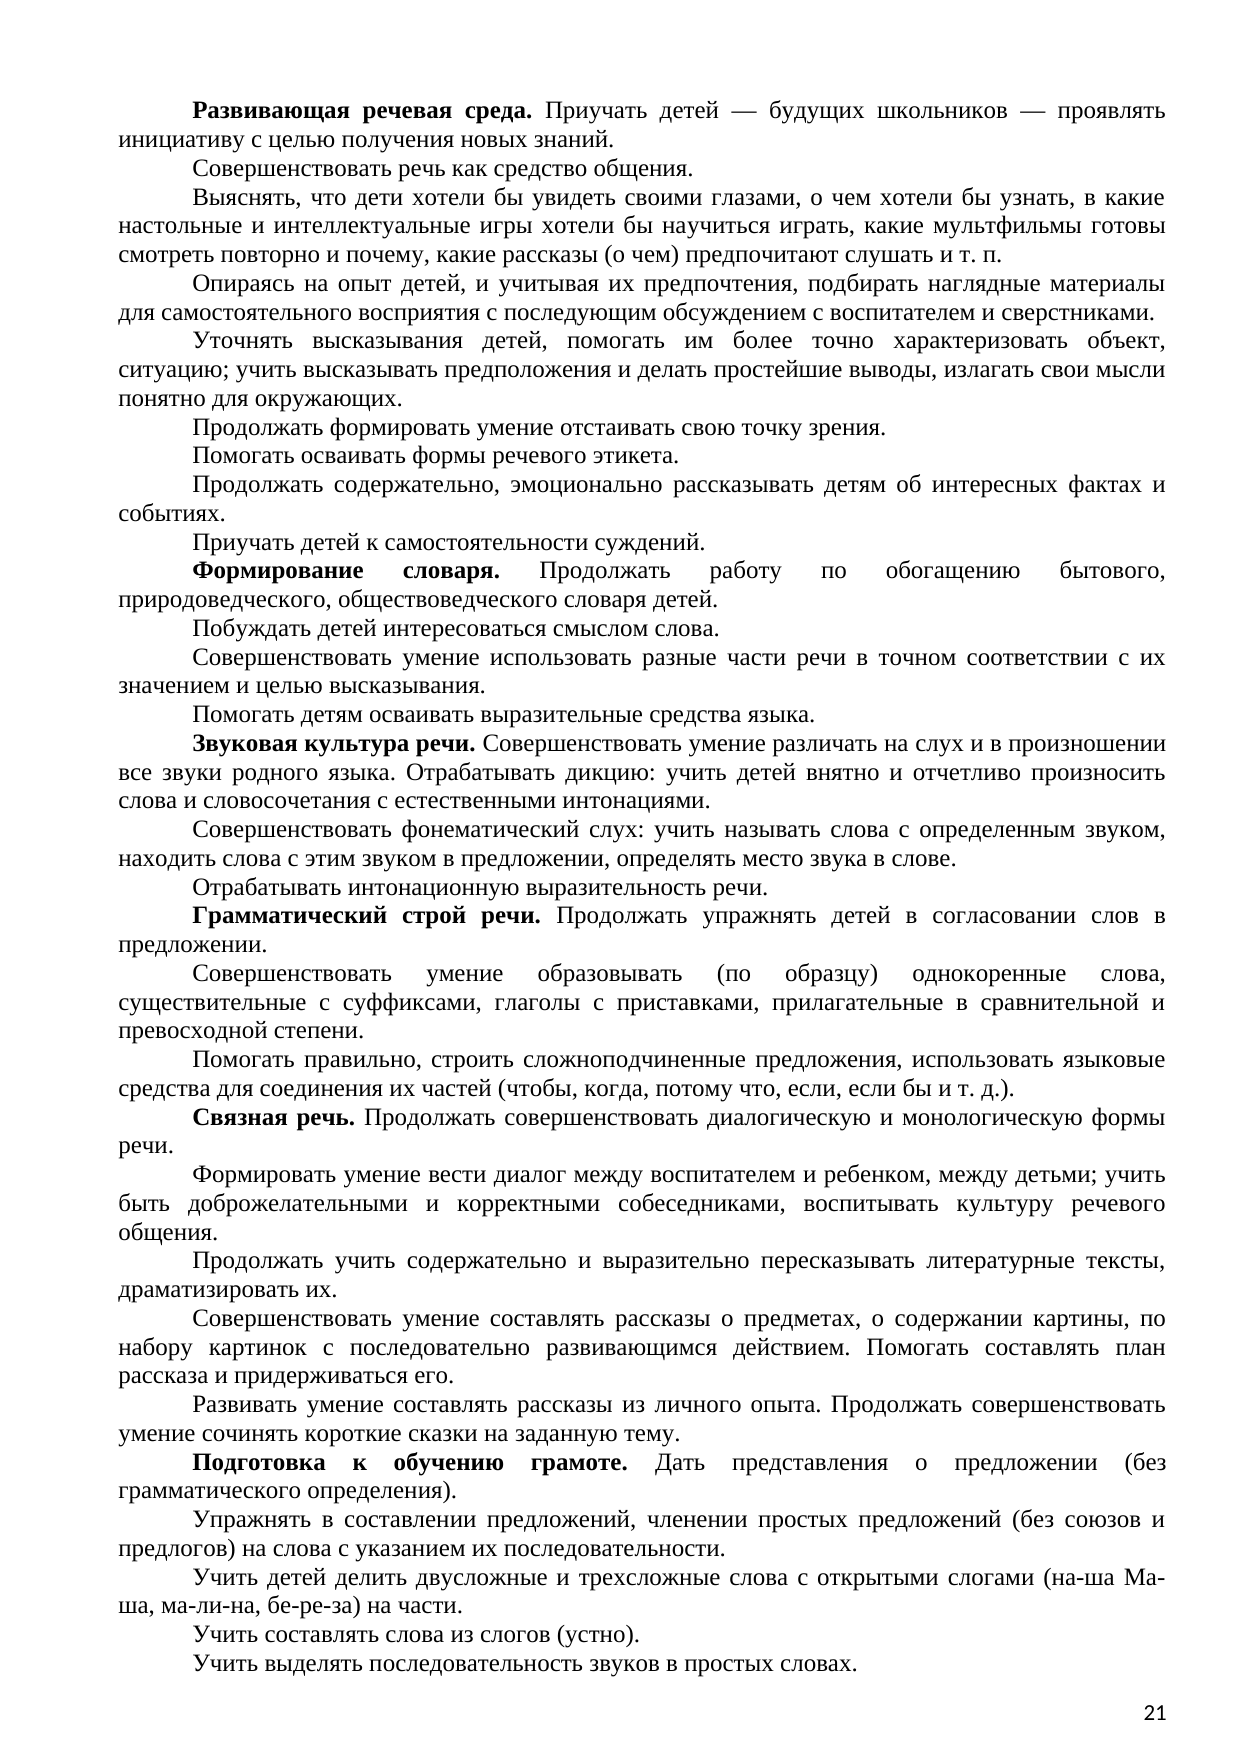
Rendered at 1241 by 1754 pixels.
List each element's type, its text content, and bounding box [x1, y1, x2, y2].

text Упражнять в составлении предложений, членении простых предложений (без союзов и предлогов) на слова с указанием их последовательности. [118, 1504, 1166, 1562]
text Отрабатывать интонационную выразительность речи. [118, 872, 1166, 901]
text Формировать умение вести диалог между воспитателем и ребенком, между детьми; учить быть доброжелательными и корректными собеседниками, воспитывать культуру речевого общения. [118, 1159, 1166, 1246]
text Уточнять высказывания детей, помогать им более точно характеризовать объект, ситуацию; учить высказывать предположения и делать простейшие выводы, излагать свои мысли понятно для окружающих. [118, 326, 1166, 412]
text Совершенствовать фонематический слух: учить называть слова с определенным звуком, находить слова с этим звуком в предложении, определять место звука в слове. [118, 814, 1166, 872]
text Совершенствовать речь как средство общения. [118, 153, 1166, 182]
text Опираясь на опыт детей, и учитывая их предпочтения, подбирать наглядные материалы для самостоятельного восприятия с последующим обсуждением с воспитателем и сверстниками. [118, 268, 1166, 326]
text Подготовка к обучению грамоте. Дать представления о предложении (без грамматического определения). [118, 1447, 1166, 1504]
text Помогать правильно, строить сложноподчиненные предложения, использовать языковые средства для соединения их частей (чтобы, когда, потому что, если, если бы и т. д.). [118, 1044, 1166, 1102]
text Учить составлять слова из слогов (устно). [118, 1619, 1166, 1648]
text Развивать умение составлять рассказы из личного опыта. Продолжать совершенствовать умение сочинять короткие сказки на заданную тему. [118, 1389, 1166, 1447]
text Побуждать детей интересоваться смыслом слова. [118, 613, 1166, 642]
text Совершенствовать умение образовывать (по образцу) однокоренные слова, существительные с суффиксами, глаголы с приставками, прилагательные в сравнительной и превосходной степени. [118, 958, 1166, 1044]
text Учить выделять последовательность звуков в простых словах. [118, 1648, 1166, 1677]
text Помогать детям осваивать выразительные средства языка. [118, 699, 1166, 728]
text Продолжать содержательно, эмоционально рассказывать детям об интересных фактах и событиях. [118, 469, 1166, 527]
text Формирование словаря. Продолжать работу по обогащению бытового, природоведческого, обществоведческого словаря детей. [118, 556, 1166, 613]
text Связная речь. Продолжать совершенствовать диалогическую и монологическую формы речи. [118, 1102, 1166, 1159]
text Приучать детей к самостоятельности суждений. [118, 527, 1166, 556]
text Выяснять, что дети хотели бы увидеть своими глазами, о чем хотели бы узнать, в какие настольные и интеллектуальные игры хотели бы научиться играть, какие мультфильмы готовы смотреть повторно и почему, какие рассказы (о чем) предпочитают слушать и т. п. [118, 182, 1166, 268]
text Совершенствовать умение составлять рассказы о предметах, о содержании картины, по набору картинок с последовательно развивающимся действием. Помогать составлять план рассказа и придерживаться его. [118, 1303, 1166, 1389]
text Звуковая культура речи. Совершенствовать умение различать на слух и в произношении все звуки родного языка. Отрабатывать дикцию: учить детей внятно и отчетливо произносить слова и словосочетания с естественными интонациями. [118, 728, 1166, 814]
text Грамматический строй речи. Продолжать упражнять детей в согласовании слов в предложении. [118, 901, 1166, 958]
text Продолжать формировать умение отстаивать свою точку зрения. [118, 412, 1166, 441]
text Совершенствовать умение использовать разные части речи в точном соответствии с их значением и целью высказывания. [118, 642, 1166, 699]
text Продолжать учить содержательно и выразительно пересказывать литературные тексты, драматизировать их. [118, 1246, 1166, 1303]
text Развивающая речевая среда. Приучать детей — будущих школьников — проявлять инициативу с целью получения новых знаний. [118, 96, 1166, 153]
text Учить детей делить двусложные и трехсложные слова с открытыми слогами (на-ша Ма-ша, ма-ли-на, бе-ре-за) на части. [118, 1562, 1166, 1619]
text Помогать осваивать формы речевого этикета. [118, 441, 1166, 469]
